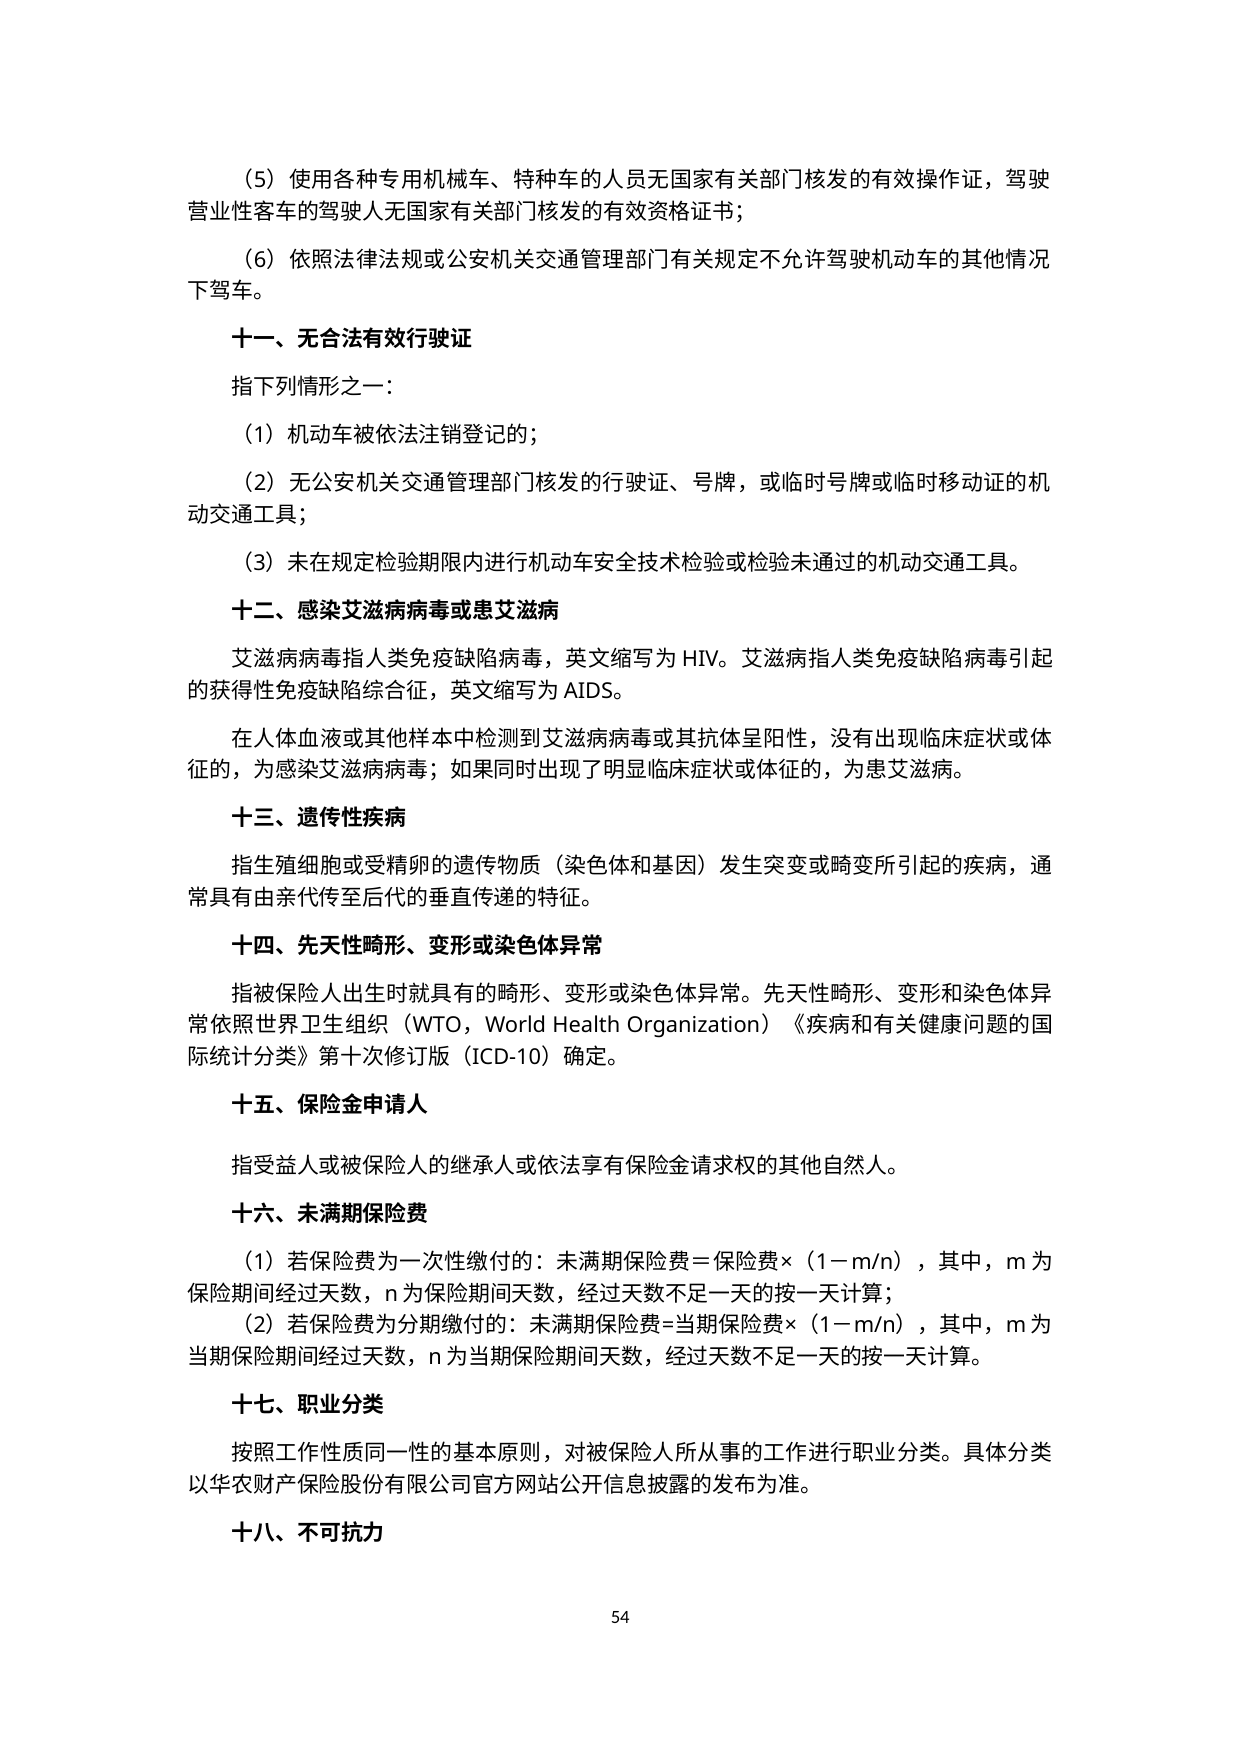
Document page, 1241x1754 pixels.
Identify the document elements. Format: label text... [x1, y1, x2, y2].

text （2）无公安机关交通管理部门核发的行驶证、号牌，或临时号牌或临时移动证的机动交通工具； [187, 465, 1053, 529]
list 十三、遗传性疾病 [187, 800, 1053, 832]
text 在人体血液或其他样本中检测到艾滋病病毒或其抗体呈阳性，没有出现临床症状或体征的，为感染艾滋病病毒；如果同时出现了明显临床症状或体征的，为患艾滋病。 [187, 721, 1053, 784]
text 十五、保险金申请人 [187, 1087, 1053, 1119]
text 十六、未满期保险费 [187, 1196, 1053, 1227]
list 若保险费为一次性缴付的：未满期保险费＝保险费×（1－m/n），其中，m为保险期间经过天数，n为保险期间天数，经过天数不足一天的按一天计算； [187, 1244, 1053, 1307]
list 若保险费为分期缴付的：未满期保险费=当期保险费×（1－m/n），其中，m为当期保险期间经过天数，n为当期保险期间天数，经过天数不足一天的按一天计算。 [187, 1307, 1053, 1371]
text 艾滋病病毒指人类免疫缺陷病毒，英文缩写为HIV。艾滋病指人类免疫缺陷病毒引起的获得性免疫缺陷综合征，英文缩写为AIDS。 [187, 641, 1053, 704]
list 十四、先天性畸形、变形或染色体异常 [187, 928, 1053, 959]
text 按照工作性质同一性的基本原则，对被保险人所从事的工作进行职业分类。具体分类以华农财产保险股份有限公司官方网站公开信息披露的发布为准。 [187, 1435, 1053, 1498]
text 十八、不可抗力 [187, 1514, 1053, 1546]
list 指生殖细胞或受精卵的遗传物质（染色体和基因）发生突变或畸变所引起的疾病，通常具有由亲代传至后代的垂直传递的特征。 [187, 848, 1053, 911]
list 指受益人或被保险人的继承人或依法享有保险金请求权的其他自然人。 [187, 1148, 1053, 1179]
list 指被保险人出生时就具有的畸形、变形或染色体异常。先天性畸形、变形和染色体异常依照世界卫生组织（WTO，World Health Organization）《疾病和有关健康问题的国际统计分类》第十次修订版（ICD-10）确定。 [187, 976, 1053, 1071]
text 十二、感染艾滋病病毒或患艾滋病 [187, 593, 1053, 624]
text 十一、无合法有效行驶证 [187, 321, 1053, 353]
text 十七、职业分类 [187, 1387, 1053, 1419]
text （5）使用各种专用机械车、特种车的人员无国家有关部门核发的有效操作证，驾驶营业性客车的驾驶人无国家有关部门核发的有效资格证书； [187, 162, 1053, 225]
text （3）未在规定检验期限内进行机动车安全技术检验或检验未通过的机动交通工具。 [187, 545, 1053, 577]
text （6）依照法律法规或公安机关交通管理部门有关规定不允许驾驶机动车的其他情况下驾车。 [187, 242, 1053, 305]
text （1）机动车被依法注销登记的； [187, 417, 1053, 449]
text 指下列情形之一： [187, 369, 1053, 401]
